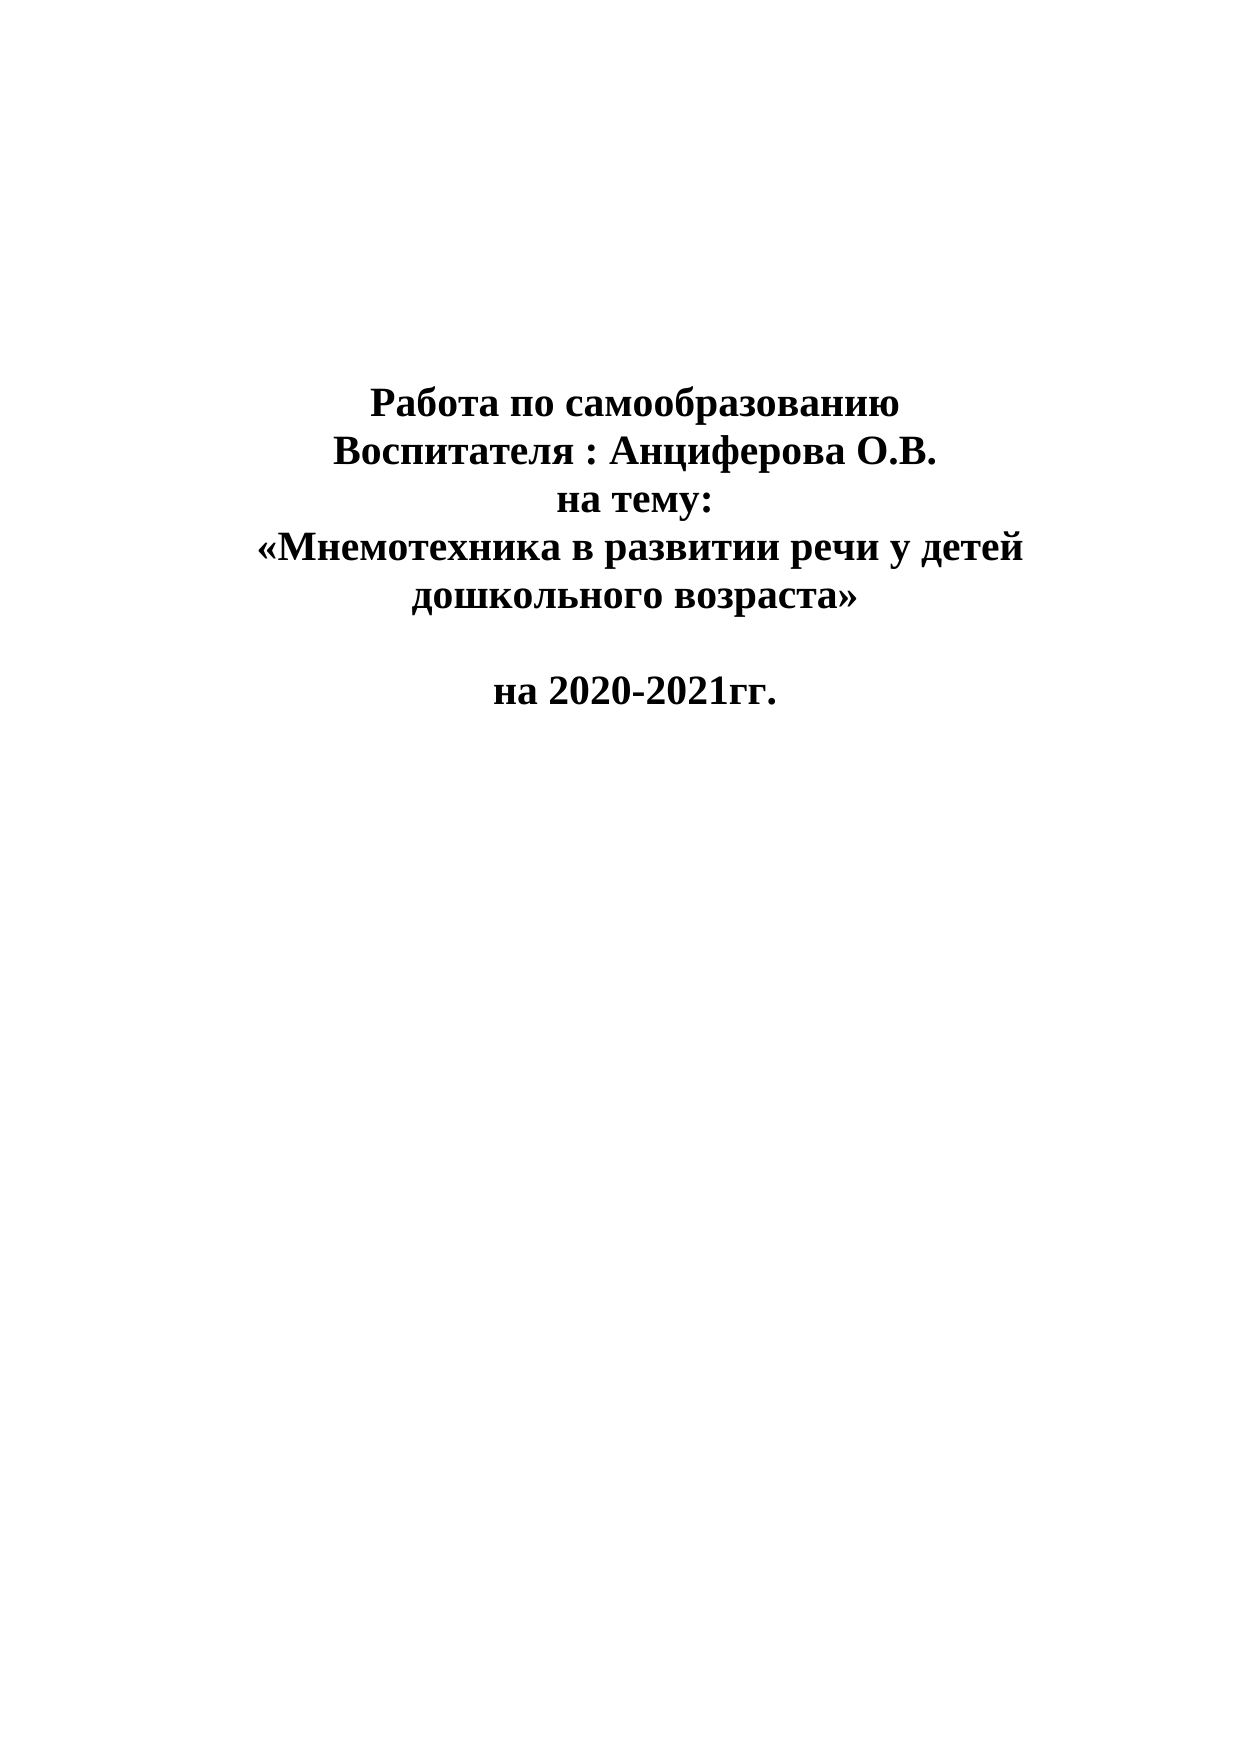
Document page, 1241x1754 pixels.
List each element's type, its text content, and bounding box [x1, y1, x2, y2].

text Работа по самообразованию [118, 378, 1152, 426]
text «Мнемотехника в развитии речи у детей дошкольного возраста» [118, 521, 1152, 617]
text Воспитателя : Анциферова О.В. [118, 426, 1152, 473]
text на тему: [118, 473, 1152, 521]
text на 2020-2021гг. [118, 617, 1152, 713]
